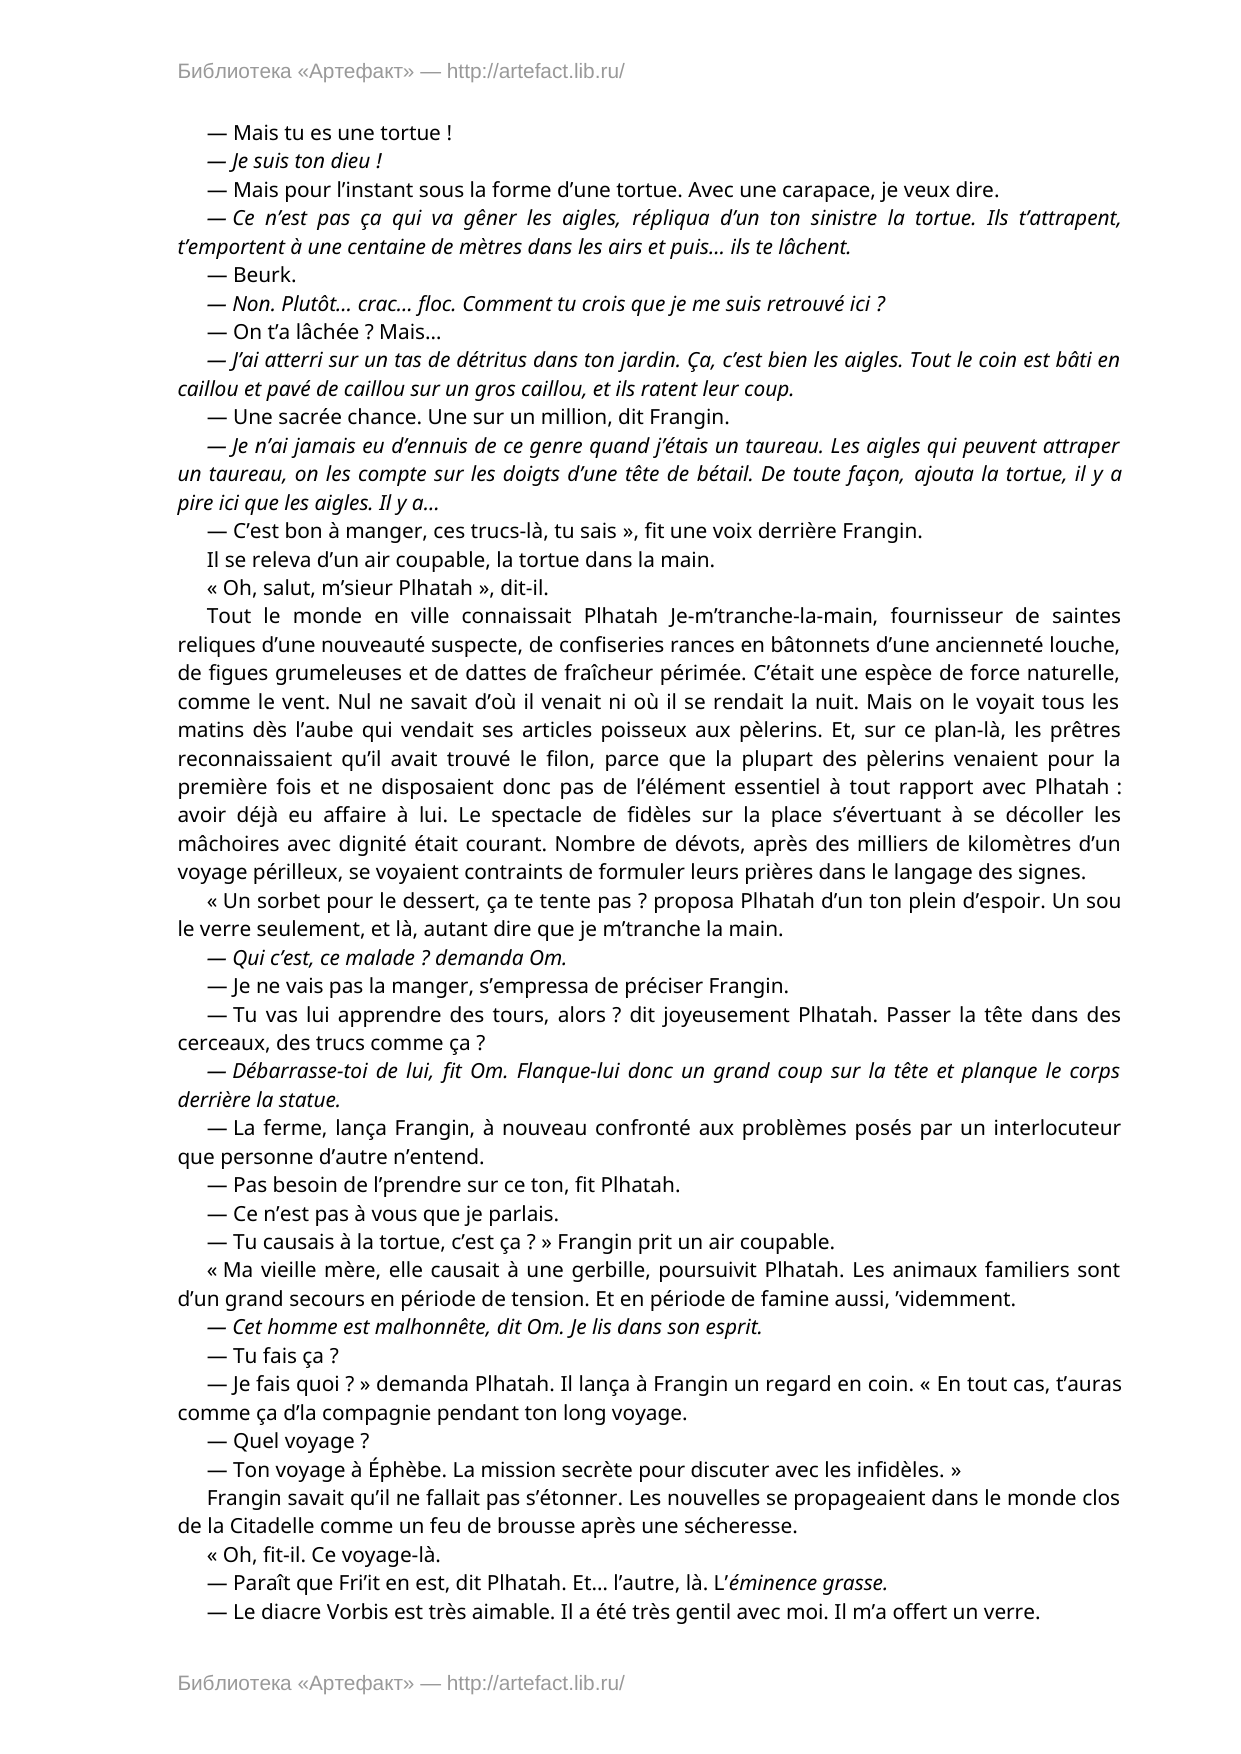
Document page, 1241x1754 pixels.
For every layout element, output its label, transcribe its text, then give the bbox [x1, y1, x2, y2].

text — Tu fais ça ? [177, 1341, 1122, 1369]
text — Pas besoin de l’prendre sur ce ton, fit Plhatah. [177, 1170, 1122, 1199]
text — Non. Plutôt… crac… floc. Comment tu crois que je me suis retrouvé ici ? [177, 289, 1122, 317]
text — On t’a lâchée ? Mais… [177, 317, 1122, 346]
text — Une sacrée chance. Une sur un million, dit Frangin. [177, 402, 1122, 431]
text — Débarrasse-toi de lui, fit Om. Flanque-lui donc un grand coup sur la tête et planque le corps derrière la statue. [177, 1057, 1122, 1113]
text « Ma vieille mère, elle causait à une gerbille, poursuivit Plhatah. Les animaux familiers sont d’un grand secours en période de tension. Et en période de famine aussi, ’videmment. [177, 1256, 1122, 1312]
text — Quel voyage ? [177, 1426, 1122, 1455]
text — Ton voyage à Éphèbe. La mission secrète pour discuter avec les infidèles. » [177, 1455, 1122, 1483]
text « Un sorbet pour le dessert, ça te tente pas ? proposa Plhatah d’un ton plein d’espoir. Un sou le verre seulement, et là, autant dire que je m’tranche la main. [177, 886, 1122, 943]
text — Je fais quoi ? » demanda Plhatah. Il lança à Frangin un regard en coin. « En tout cas, t’auras comme ça d’la compagnie pendant ton long voyage. [177, 1369, 1122, 1426]
text — Cet homme est malhonnête, dit Om. Je lis dans son esprit. [177, 1312, 1122, 1341]
text — Tu vas lui apprendre des tours, alors ? dit joyeusement Plhatah. Passer la tête dans des cerceaux, des trucs comme ça ? [177, 1000, 1122, 1057]
text — Je ne vais pas la manger, s’empressa de préciser Frangin. [177, 971, 1122, 1000]
text — La ferme, lança Frangin, à nouveau confronté aux problèmes posés par un interlocuteur que personne d’autre n’entend. [177, 1113, 1122, 1170]
text — Tu causais à la tortue, c’est ça ? » Frangin prit un air coupable. [177, 1227, 1122, 1256]
text — Mais tu es une tortue ! [177, 118, 1122, 147]
text — Beurk. [177, 260, 1122, 289]
text — Ce n’est pas ça qui va gêner les aigles, répliqua d’un ton sinistre la tortue. Ils t’attrapent, t’emportent à une centaine de mètres dans les airs et puis… ils te lâchent. [177, 203, 1122, 260]
text « Oh, fit-il. Ce voyage-là. [177, 1540, 1122, 1568]
text — Ce n’est pas à vous que je parlais. [177, 1199, 1122, 1227]
text — Je n’ai jamais eu d’ennuis de ce genre quand j’étais un taureau. Les aigles qui peuvent attraper un taureau, on les compte sur les doigts d’une tête de bétail. De toute façon, ajouta la tortue, il y a pire ici que les aigles. Il y a… [177, 431, 1122, 516]
text — Mais pour l’instant sous la forme d’une tortue. Avec une carapace, je veux dire. [177, 175, 1122, 203]
text — Qui c’est, ce malade ? demanda Om. [177, 943, 1122, 971]
text « Oh, salut, m’sieur Plhatah », dit-il. [177, 573, 1122, 602]
text Tout le monde en ville connaissait Plhatah Je-m’tranche-la-main, fournisseur de saintes reliques d’une nouveauté suspecte, de confiseries rances en bâtonnets d’une ancienneté louche, de figues grumeleuses et de dattes de fraîcheur périmée. C’était une espèce de force naturelle, comme le vent. Nul ne savait d’où il venait ni où il se rendait la nuit. Mais on le voyait tous les matins dès l’aube qui vendait ses articles poisseux aux pèlerins. Et, sur ce plan-là, les prêtres reconnaissaient qu’il avait trouvé le filon, parce que la plupart des pèlerins venaient pour la première fois et ne disposaient donc pas de l’élément essentiel à tout rapport avec Plhatah : avoir déjà eu affaire à lui. Le spectacle de fidèles sur la place s’évertuant à se décoller les mâchoires avec dignité était courant. Nombre de dévots, après des milliers de kilomètres d’un voyage périlleux, se voyaient contraints de formuler leurs prières dans le langage des signes. [177, 602, 1122, 886]
text — C’est bon à manger, ces trucs-là, tu sais », fit une voix derrière Frangin. [177, 516, 1122, 545]
text — Je suis ton dieu ! [177, 147, 1122, 175]
text — J’ai atterri sur un tas de détritus dans ton jardin. Ça, c’est bien les aigles. Tout le coin est bâti en caillou et pavé de caillou sur un gros caillou, et ils ratent leur coup. [177, 346, 1122, 402]
text — Paraît que Fri’it en est, dit Plhatah. Et… l’autre, là. L’éminence grasse. [177, 1568, 1122, 1597]
text Il se releva d’un air coupable, la tortue dans la main. [177, 545, 1122, 573]
text Frangin savait qu’il ne fallait pas s’étonner. Les nouvelles se propageaient dans le monde clos de la Citadelle comme un feu de brousse après une sécheresse. [177, 1483, 1122, 1540]
text — Le diacre Vorbis est très aimable. Il a été très gentil avec moi. Il m’a offert un verre. [177, 1597, 1122, 1625]
